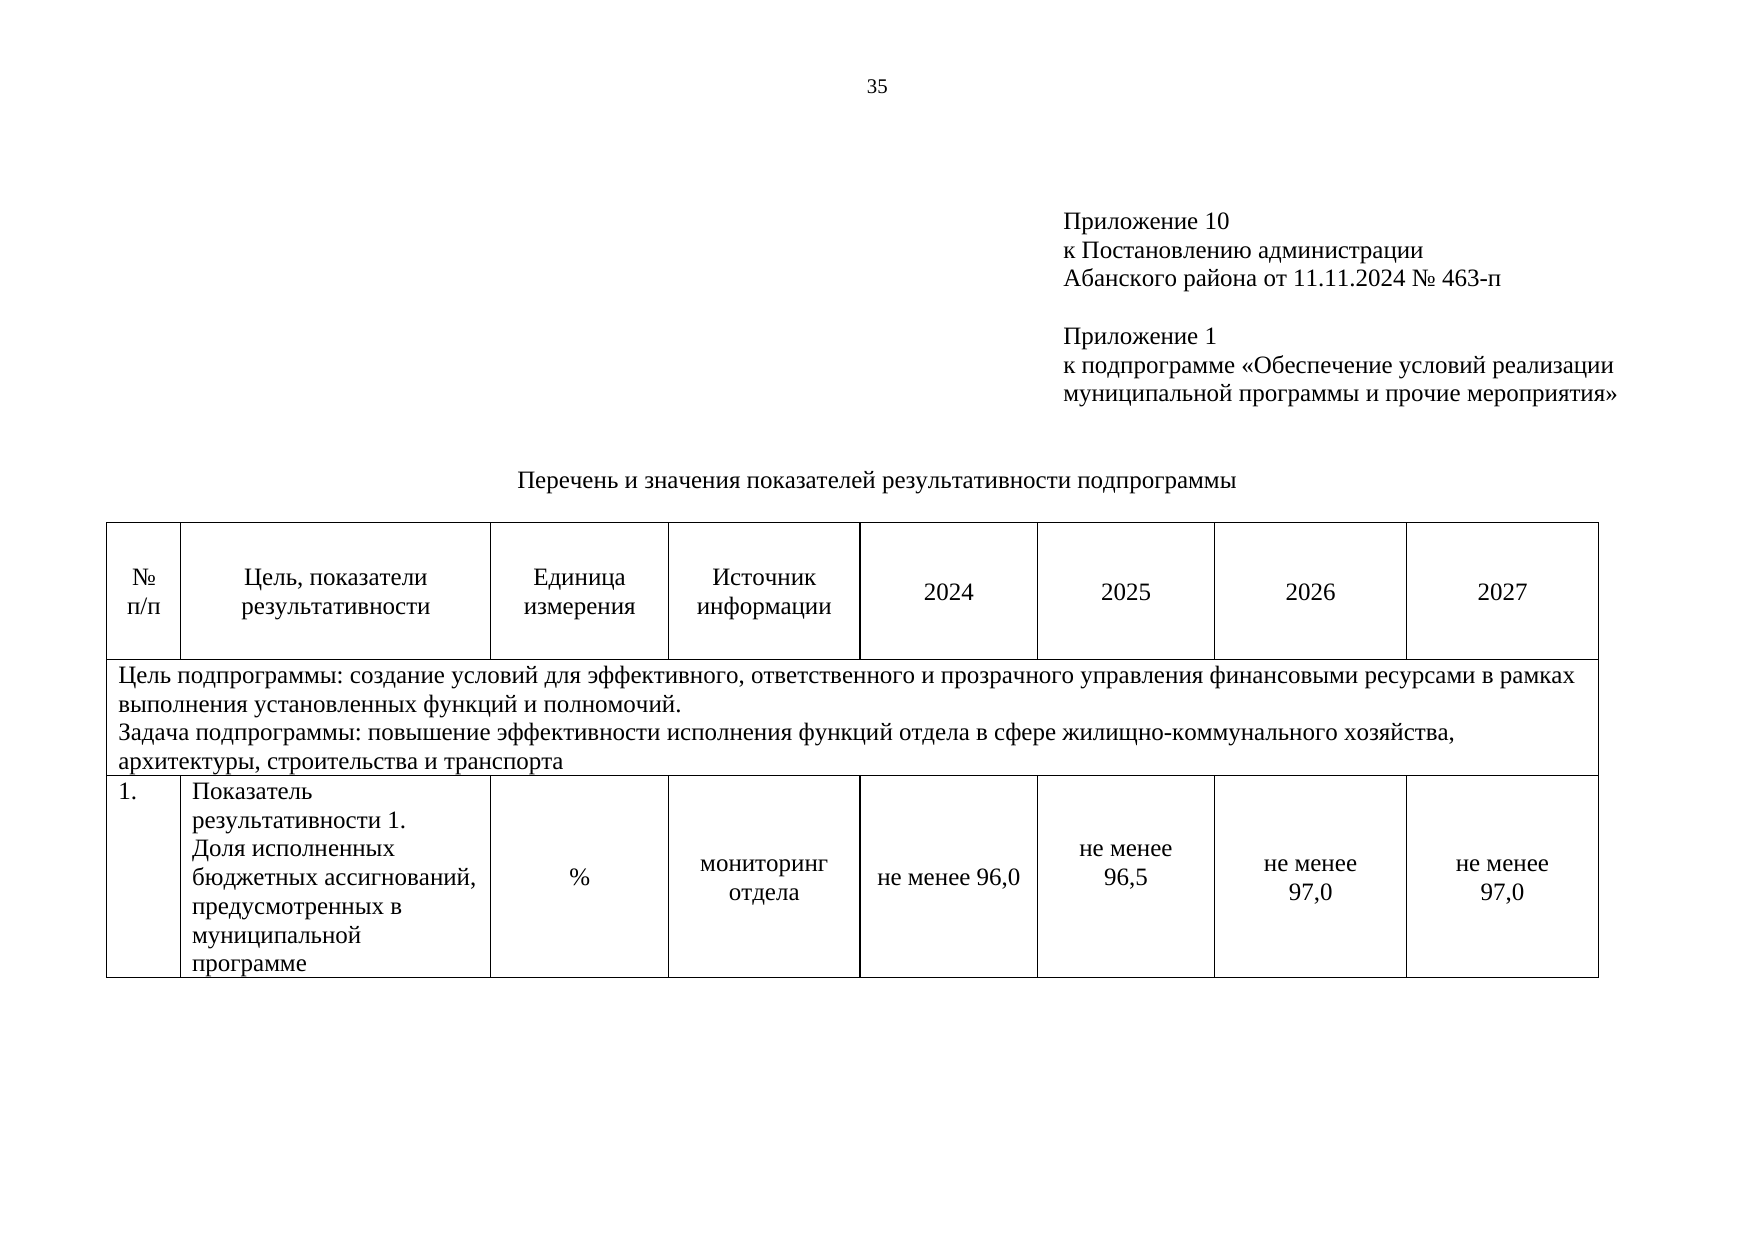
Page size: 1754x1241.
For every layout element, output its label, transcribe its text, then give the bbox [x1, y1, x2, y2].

table_header № п/п [107, 523, 180, 659]
table_cell Цель подпрограммы: создание условий для эффективного, ответственного и прозрачного управления финансовыми ресурсами в рамках выполнения установленных функций и полномочий. Задача подпрограммы: повышение эффективности исполнения функций отдела в сфере жилищно-коммунального хозяйства, архитектуры, строительства и транспорта [107, 660, 1598, 775]
table_header 2026 [1215, 523, 1406, 659]
table_header 2024 [861, 523, 1037, 659]
table_cell мониторинг отдела [669, 776, 859, 977]
table_cell не менее 97,0 [1407, 776, 1598, 977]
table_cell 1. [107, 776, 180, 977]
text Приложение 1 [1063, 321, 1636, 350]
table_cell Показатель результативности 1. Доля исполненных бюджетных ассигнований, предусмотренных в муниципальной программе [181, 776, 490, 977]
table_cell не менее 96,5 [1038, 776, 1214, 977]
table_header 2027 [1407, 523, 1598, 659]
text к подпрограмме «Обеспечение условий реализации муниципальной программы и прочие мероприятия» [1063, 350, 1636, 407]
table_header Источник информации [669, 523, 859, 659]
table_header 2025 [1038, 523, 1214, 659]
text Перечень и значения показателей результативности подпрограммы [118, 465, 1636, 493]
table_cell % [491, 776, 668, 977]
table_cell не менее 96,0 [861, 776, 1037, 977]
text к Постановлению администрации [1063, 235, 1636, 263]
table_header Единица измерения [491, 523, 668, 659]
table_cell не менее 97,0 [1215, 776, 1406, 977]
table_header Цель, показатели результативности [181, 523, 490, 659]
text Приложение 10 [1063, 206, 1636, 235]
text Абанского района от 11.11.2024 № 463-п [1063, 263, 1636, 292]
